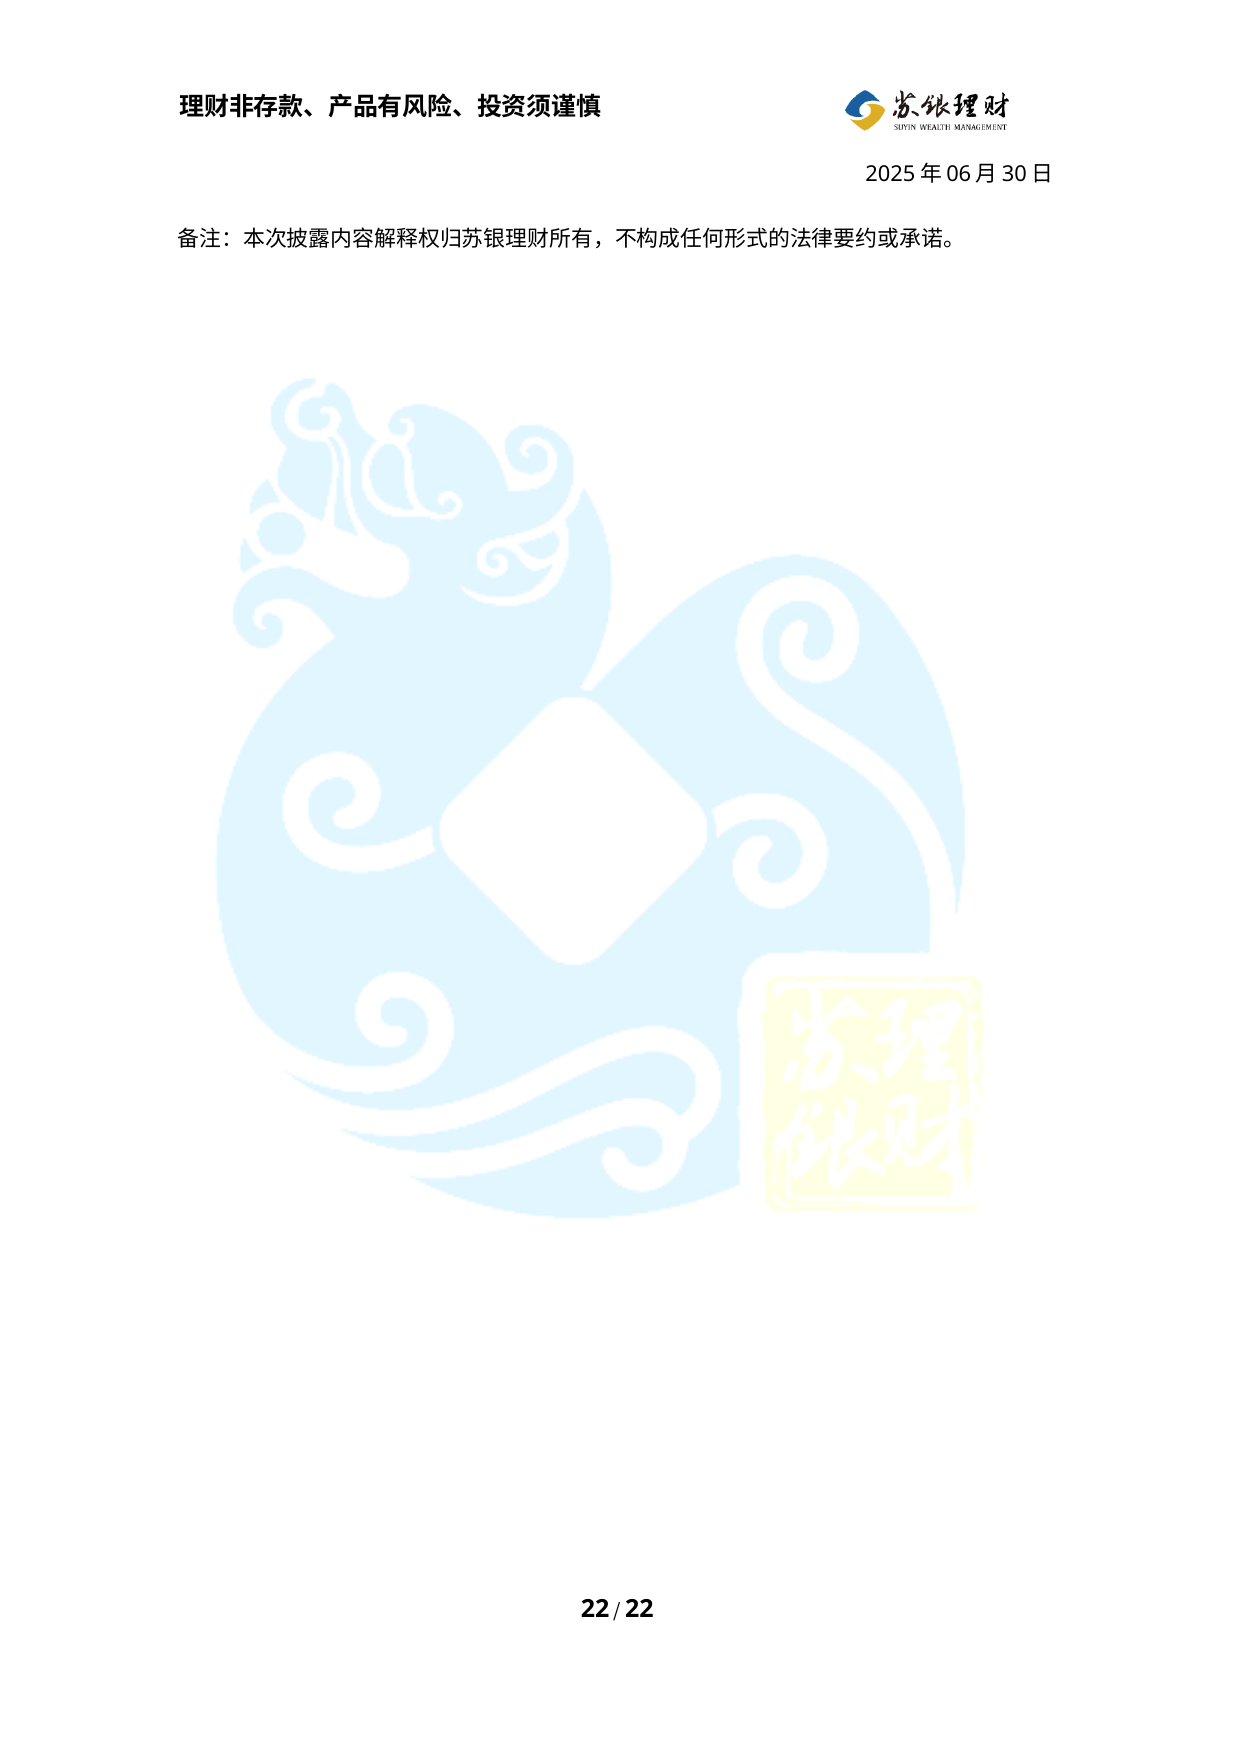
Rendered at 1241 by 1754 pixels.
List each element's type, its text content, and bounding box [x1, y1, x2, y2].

picture [820, 72, 1039, 143]
text 2025年06月30日 [177, 156, 1053, 188]
text 备注：本次披露内容解释权归苏银理财所有，不构成任何形式的法律要约或承诺。 [177, 221, 1053, 253]
